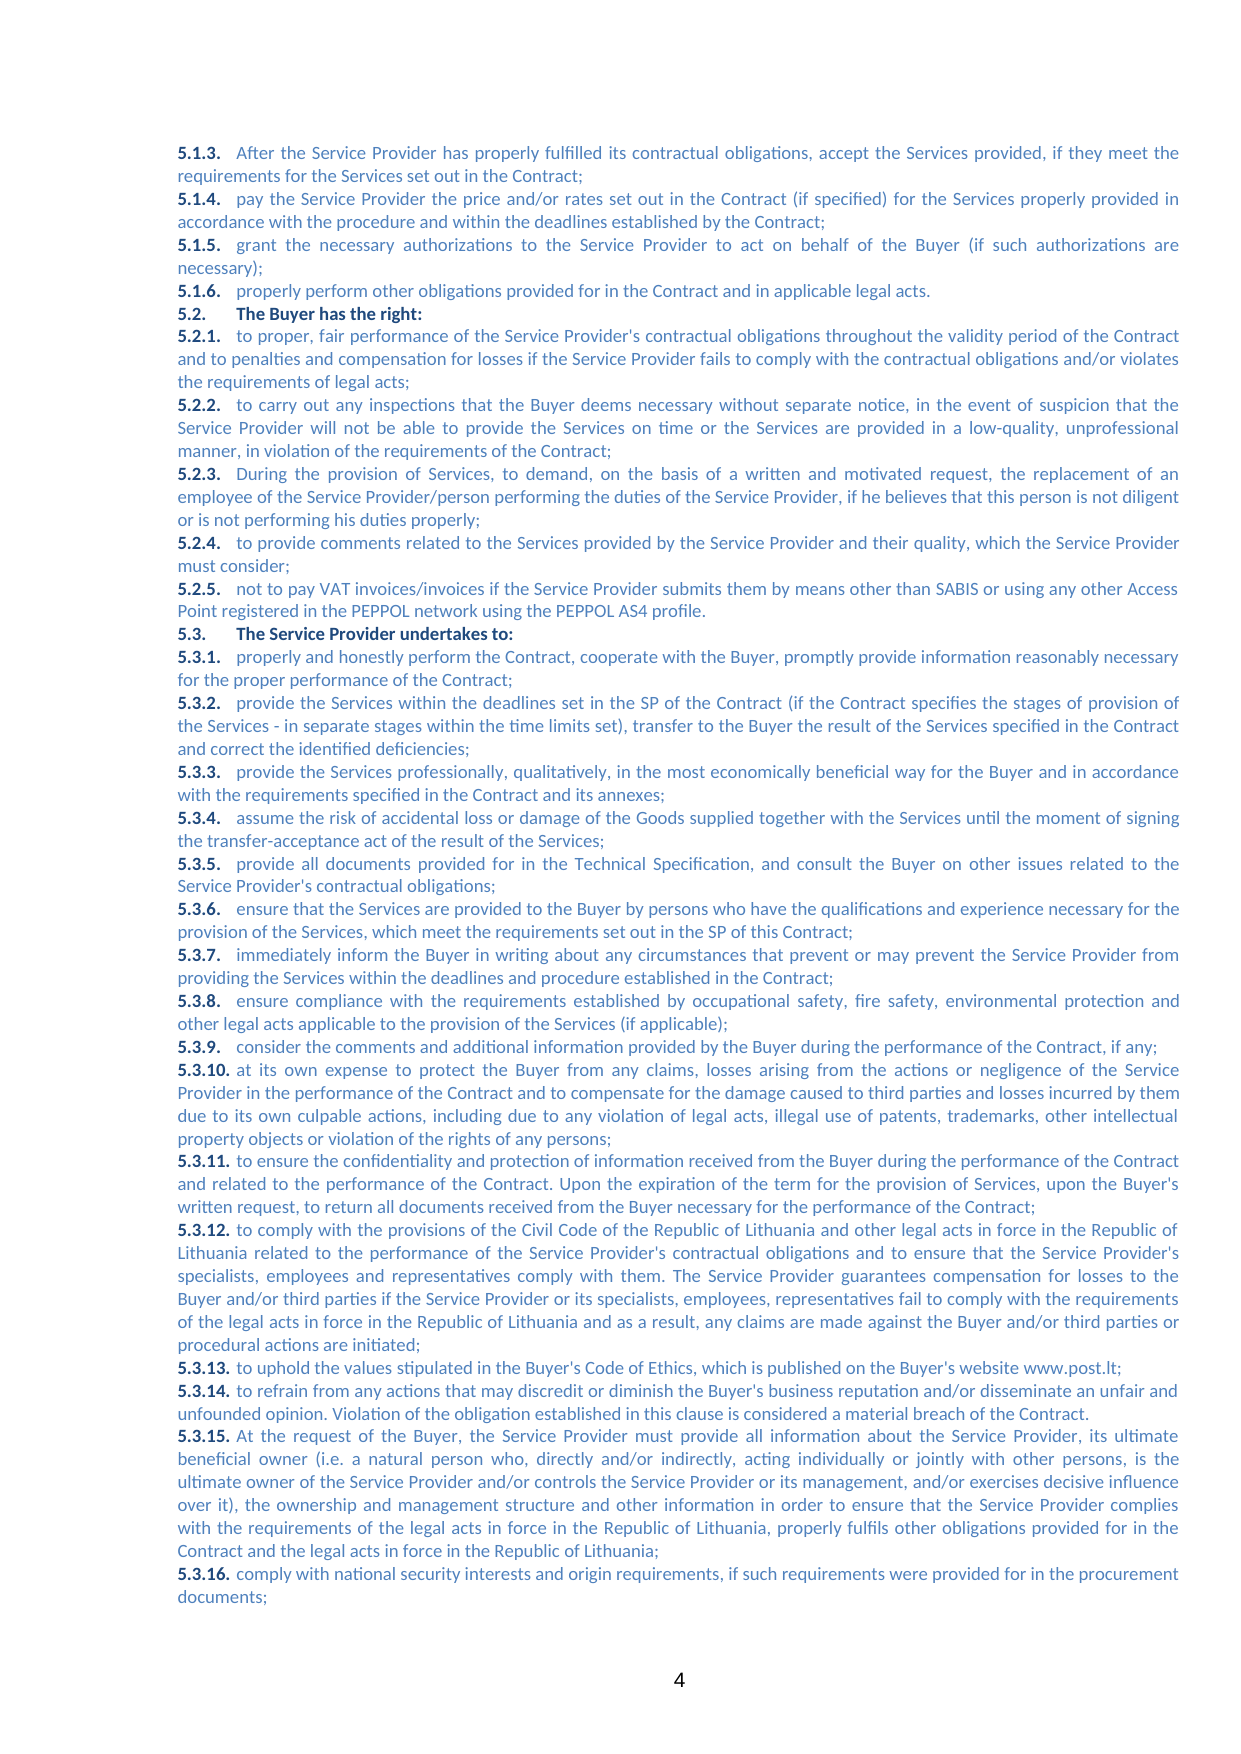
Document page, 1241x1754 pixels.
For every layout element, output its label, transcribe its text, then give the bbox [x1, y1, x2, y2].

list consider the comments and additional information provided by the Buyer during the performance of the Contract, if any; [177, 1035, 1181, 1058]
list comply with national security interests and origin requirements, if such requirements were provided for in the procurement documents; [177, 1562, 1181, 1608]
list provide all documents provided for in the Technical Specification, and consult the Buyer on other issues related to the Service Provider's contractual obligations; [177, 852, 1181, 897]
list grant the necessary authorizations to the Service Provider to act on behalf of the Buyer (if such authorizations are necessary); [177, 233, 1181, 279]
list ensure compliance with the requirements established by occupational safety, fire safety, environmental protection and other legal acts applicable to the provision of the Services (if applicable); [177, 989, 1181, 1035]
list provide the Services within the deadlines set in the SP of the Contract (if the Contract specifies the stages of provision of the Services - in separate stages within the time limits set), transfer to the Buyer the result of the Services specified in the Contract and correct the identified deficiencies; [177, 691, 1181, 760]
list properly perform other obligations provided for in the Contract and in applicable legal acts. [177, 279, 1181, 302]
list properly and honestly perform the Contract, cooperate with the Buyer, promptly provide information reasonably necessary for the proper performance of the Contract; [177, 645, 1181, 691]
list immediately inform the Buyer in writing about any circumstances that prevent or may prevent the Service Provider from providing the Services within the deadlines and procedure established in the Contract; [177, 943, 1181, 989]
list to ensure the confidentiality and protection of information received from the Buyer during the performance of the Contract and related to the performance of the Contract. Upon the expiration of the term for the provision of Services, upon the Buyer's written request, to return all documents received from the Buyer necessary for the performance of the Contract; [177, 1149, 1181, 1218]
list at its own expense to protect the Buyer from any claims, losses arising from the actions or negligence of the Service Provider in the performance of the Contract and to compensate for the damage caused to third parties and losses incurred by them due to its own culpable actions, including due to any violation of legal acts, illegal use of patents, trademarks, other intellectual property objects or violation of the rights of any persons; [177, 1058, 1181, 1149]
list to carry out any inspections that the Buyer deems necessary without separate notice, in the event of suspicion that the Service Provider will not be able to provide the Services on time or the Services are provided in a low-quality, unprofessional manner, in violation of the requirements of the Contract; [177, 393, 1181, 462]
list provide the Services professionally, qualitatively, in the most economically beneficial way for the Buyer and in accordance with the requirements specified in the Contract and its annexes; [177, 760, 1181, 806]
list After the Service Provider has properly fulfilled its contractual obligations, accept the Services provided, if they meet the requirements for the Services set out in the Contract; [177, 141, 1181, 187]
list The Buyer has the right: [177, 302, 1181, 324]
list During the provision of Services, to demand, on the basis of a written and motivated request, the replacement of an employee of the Service Provider/person performing the duties of the Service Provider, if he believes that this person is not diligent or is not performing his duties properly; [177, 462, 1181, 531]
list to uphold the values ​​stipulated in the Buyer's Code of Ethics, which is published on the Buyer's website www.post.lt; [177, 1356, 1181, 1379]
list to comply with the provisions of the Civil Code of the Republic of Lithuania and other legal acts in force in the Republic of Lithuania related to the performance of the Service Provider's contractual obligations and to ensure that the Service Provider's specialists, employees and representatives comply with them. The Service Provider guarantees compensation for losses to the Buyer and/or third parties if the Service Provider or its specialists, employees, representatives fail to comply with the requirements of the legal acts in force in the Republic of Lithuania and as a result, any claims are made against the Buyer and/or third parties or procedural actions are initiated; [177, 1218, 1181, 1356]
list assume the risk of accidental loss or damage of the Goods supplied together with the Services until the moment of signing the transfer-acceptance act of the result of the Services; [177, 806, 1181, 852]
list not to pay VAT invoices/invoices if the Service Provider submits them by means other than SABIS or using any other Access Point registered in the PEPPOL network using the PEPPOL AS4 profile. [177, 577, 1181, 622]
list At the request of the Buyer, the Service Provider must provide all information about the Service Provider, its ultimate beneficial owner (i.e. a natural person who, directly and/or indirectly, acting individually or jointly with other persons, is the ultimate owner of the Service Provider and/or controls the Service Provider or its management, and/or exercises decisive influence over it), the ownership and management structure and other information in order to ensure that the Service Provider complies with the requirements of the legal acts in force in the Republic of Lithuania, properly fulfils other obligations provided for in the Contract and the legal acts in force in the Republic of Lithuania; [177, 1424, 1181, 1562]
list ensure that the Services are provided to the Buyer by persons who have the qualifications and experience necessary for the provision of the Services, which meet the requirements set out in the SP of this Contract; [177, 897, 1181, 943]
list to provide comments related to the Services provided by the Service Provider and their quality, which the Service Provider must consider; [177, 531, 1181, 577]
list pay the Service Provider the price and/or rates set out in the Contract (if specified) for the Services properly provided in accordance with the procedure and within the deadlines established by the Contract; [177, 187, 1181, 233]
list The Service Provider undertakes to: [177, 622, 1181, 645]
list to refrain from any actions that may discredit or diminish the Buyer's business reputation and/or disseminate an unfair and unfounded opinion. Violation of the obligation established in this clause is considered a material breach of the Contract. [177, 1379, 1181, 1424]
list to proper, fair performance of the Service Provider's contractual obligations throughout the validity period of the Contract and to penalties and compensation for losses if the Service Provider fails to comply with the contractual obligations and/or violates the requirements of legal acts; [177, 324, 1181, 393]
